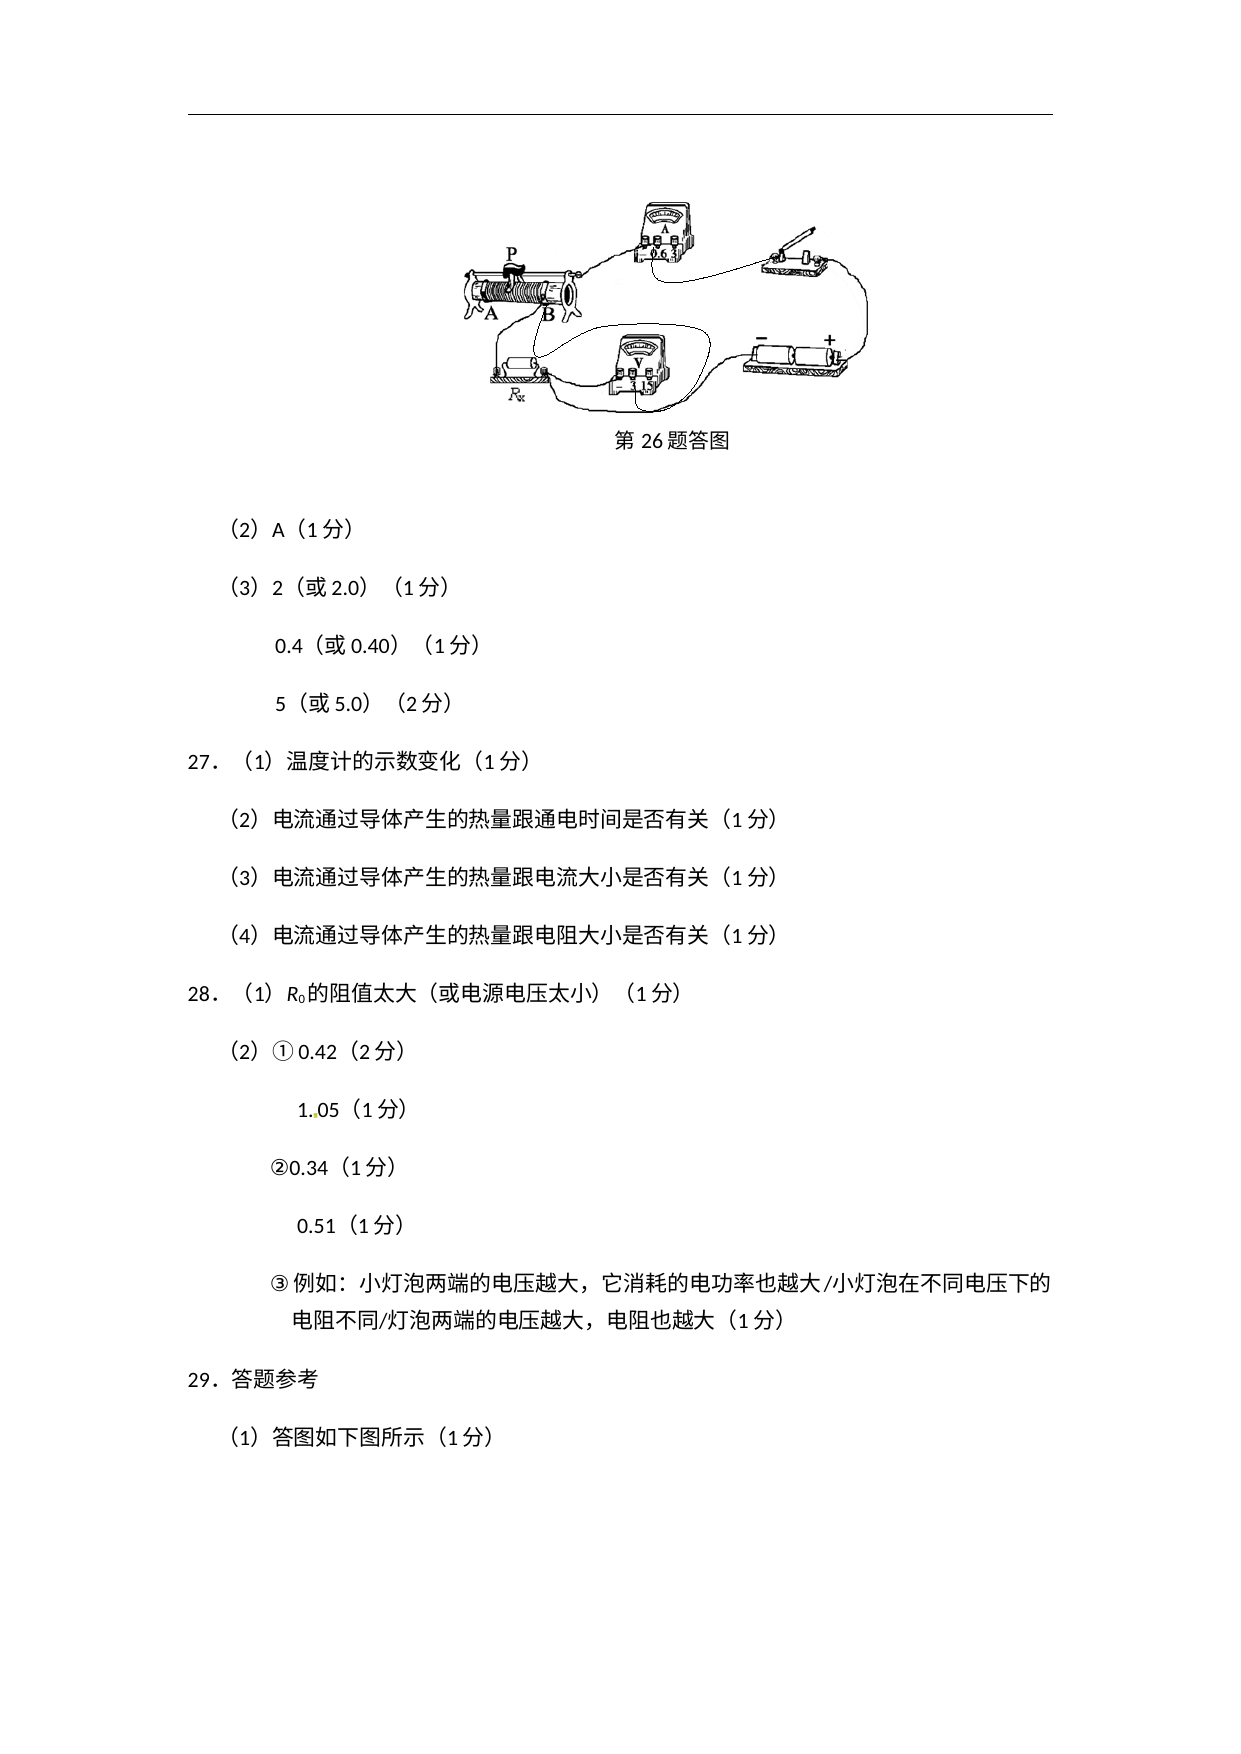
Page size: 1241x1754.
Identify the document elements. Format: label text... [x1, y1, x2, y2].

text （2）①0.42（2分） [187, 1034, 1053, 1066]
text ③例如：小灯泡两端的电压越大，它消耗的电功率也越大/小灯泡在不同电压下的电阻不同/灯泡两端的电压越大，电阻也越大（1分） [269, 1266, 1053, 1336]
text 28．（1）R0的阻值太大（或电源电压太小）（1分） [187, 976, 1053, 1008]
text （2）电流通过导体产生的热量跟通电时间是否有关（1分） [187, 802, 1053, 834]
text （3）电流通过导体产生的热量跟电流大小是否有关（1分） [187, 860, 1053, 892]
text ②0.34（1分） [269, 1150, 1053, 1182]
text （2）A（1分） [187, 512, 1053, 544]
text 0.51（1分） [187, 1208, 1053, 1240]
text 1.05（1分） [187, 1092, 1053, 1124]
text 0.4（或0.40）（1分）[来源:学|科|网] [187, 628, 1053, 660]
text （4）电流通过导体产生的热量跟电阻大小是否有关（1分） [187, 918, 1053, 950]
picture [452, 196, 873, 418]
text 27．（1）温度计的示数变化（1分） [187, 744, 1053, 776]
text （3）2（或2.0）（1分）[来源:学科网ZXXK] [187, 569, 1053, 602]
text （1）答图如下图所示（1分） [187, 1419, 1053, 1452]
text 29．答题参考 [187, 1361, 1053, 1394]
text 5（或5.0）（2分） [187, 686, 1053, 718]
